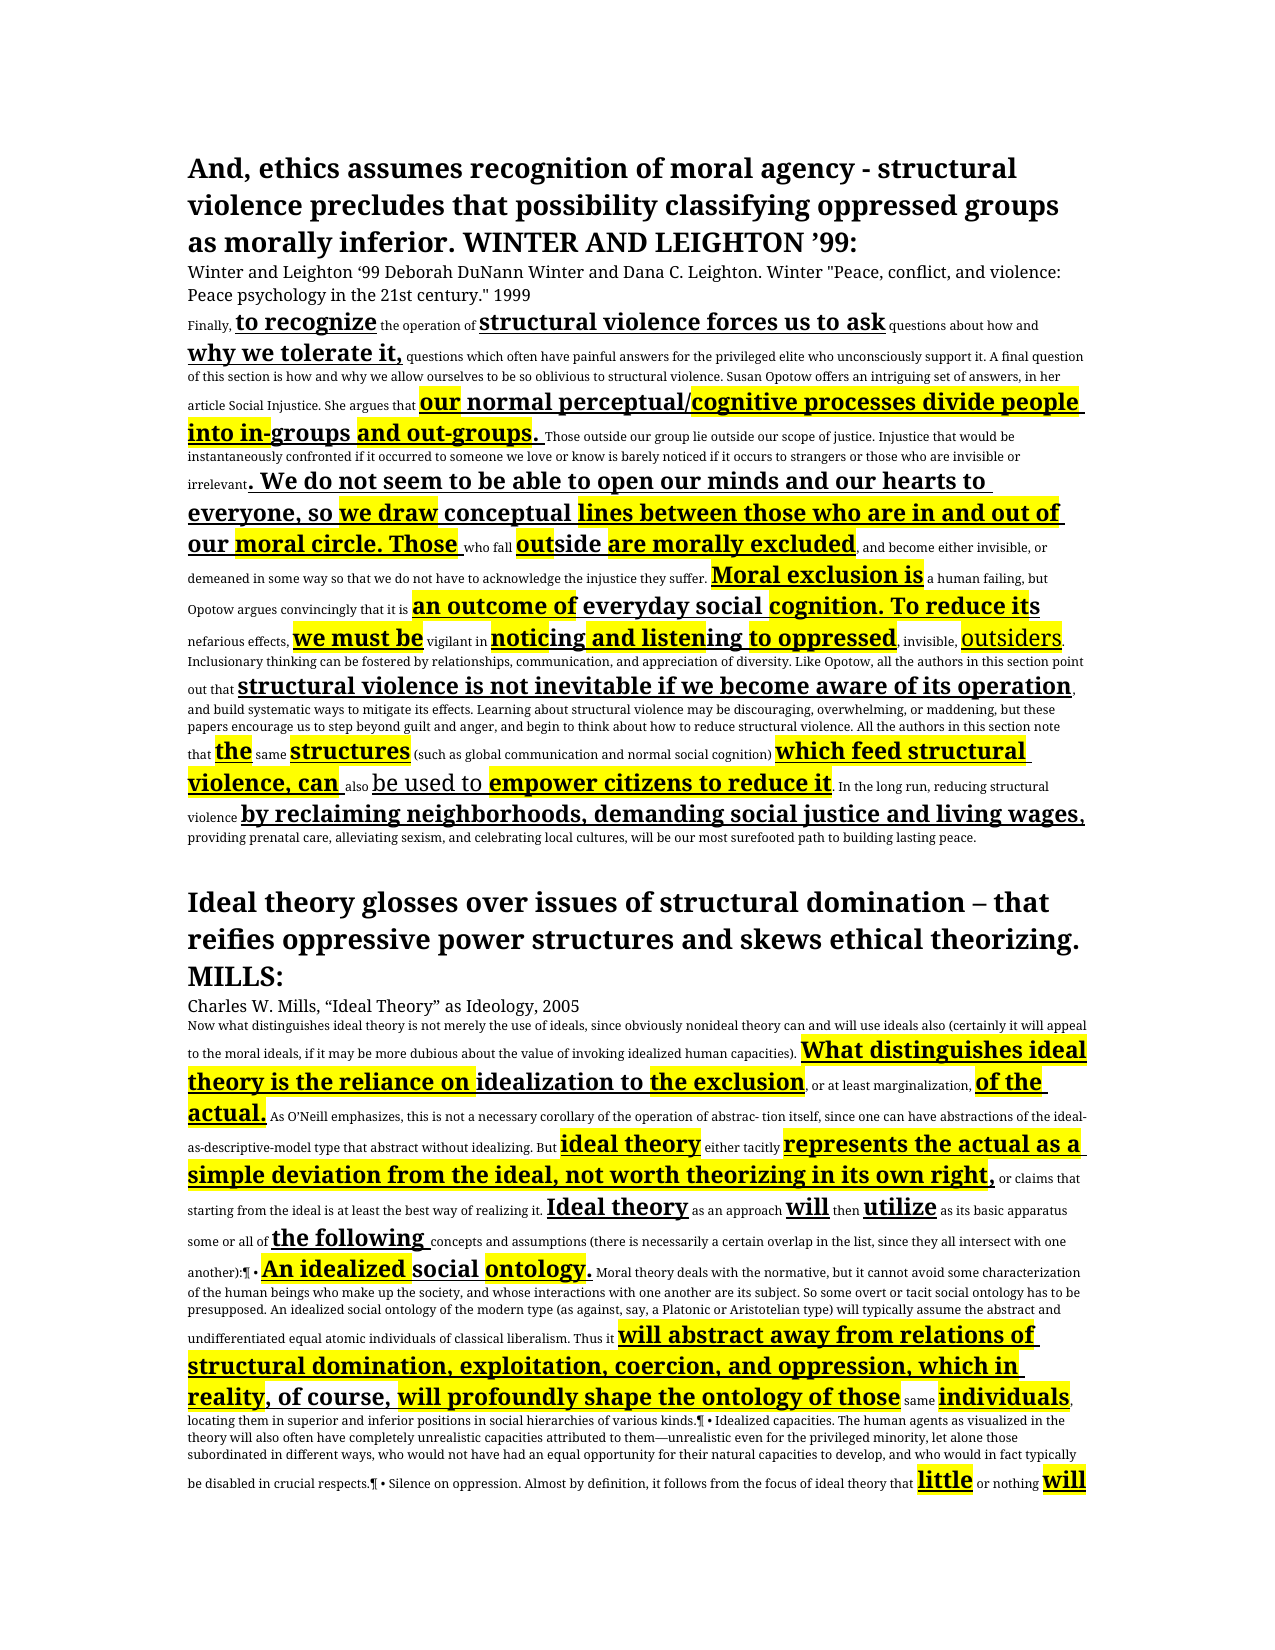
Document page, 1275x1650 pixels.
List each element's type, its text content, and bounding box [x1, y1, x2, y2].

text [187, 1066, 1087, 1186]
text Winter and Leighton ‘99 Deborah DuNann Winter and Dana C. Leighton. Winter "Peace, conflict, and violence: Peace psychology in the 21st century." 1999 [187, 261, 1087, 306]
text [187, 1156, 1087, 1495]
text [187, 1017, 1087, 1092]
text Charles W. Mills, “Ideal Theory” as Ideology, 2005 [187, 994, 1087, 1017]
text Finally, to recognize the operation of structural violence forces us to ask questions about how and why we tolerate it, questions which often have painful answers for the privileged elite who unconsciously support it. A final question of this section is how and why we allow ourselves to be so oblivious to structural violence. Susan Opotow offers an intriguing set of answers, in her article Social Injustice. She argues that our normal perceptual/cognitive processes divide people into in-groups and out-groups. Those outside our group lie outside our scope of justice. Injustice that would be instantaneously confronted if it occurred to someone we love or know is barely noticed if it occurs to strangers or those who are invisible or irrelevant. We do not seem to be able to open our minds and our hearts to everyone, so we draw conceptual lines between those who are in and out of our moral circle. Those who fall outside are morally excluded, and become either invisible, or demeaned in some way so that we do not have to acknowledge the injustice they suffer. Moral exclusion is a human failing, but Opotow argues convincingly that it is an outcome of everyday social cognition. To reduce its nefarious effects, we must be vigilant in noticing and listening to oppressed, invisible, outsiders. Inclusionary thinking can be fostered by relationships, communication, and appreciation of diversity. Like Opotow, all the authors in this section point out that structural violence is not inevitable if we become aware of its operation, and build systematic ways to mitigate its effects. Learning about structural violence may be discouraging, overwhelming, or maddening, but these papers encourage us to step beyond guilt and anger, and begin to think about how to reduce structural violence. All the authors in this section note that the same structures (such as global communication and normal social cognition) which feed structural violence, can also be used to empower citizens to reduce it. In the long run, reducing structural violence by reclaiming neighborhoods, demanding social justice and living wages, providing prenatal care, alleviating sexism, and celebrating local cultures, will be our most surefooted path to building lasting peace. [187, 306, 1087, 846]
subtitle And, ethics assumes recognition of moral agency - structural violence precludes that possibility classifying oppressed groups as morally inferior. WINTER AND LEIGHTON ’99: [187, 150, 1087, 261]
subtitle Ideal theory glosses over issues of structural domination – that reifies oppressive power structures and skews ethical theorizing. MILLS: [187, 884, 1087, 994]
